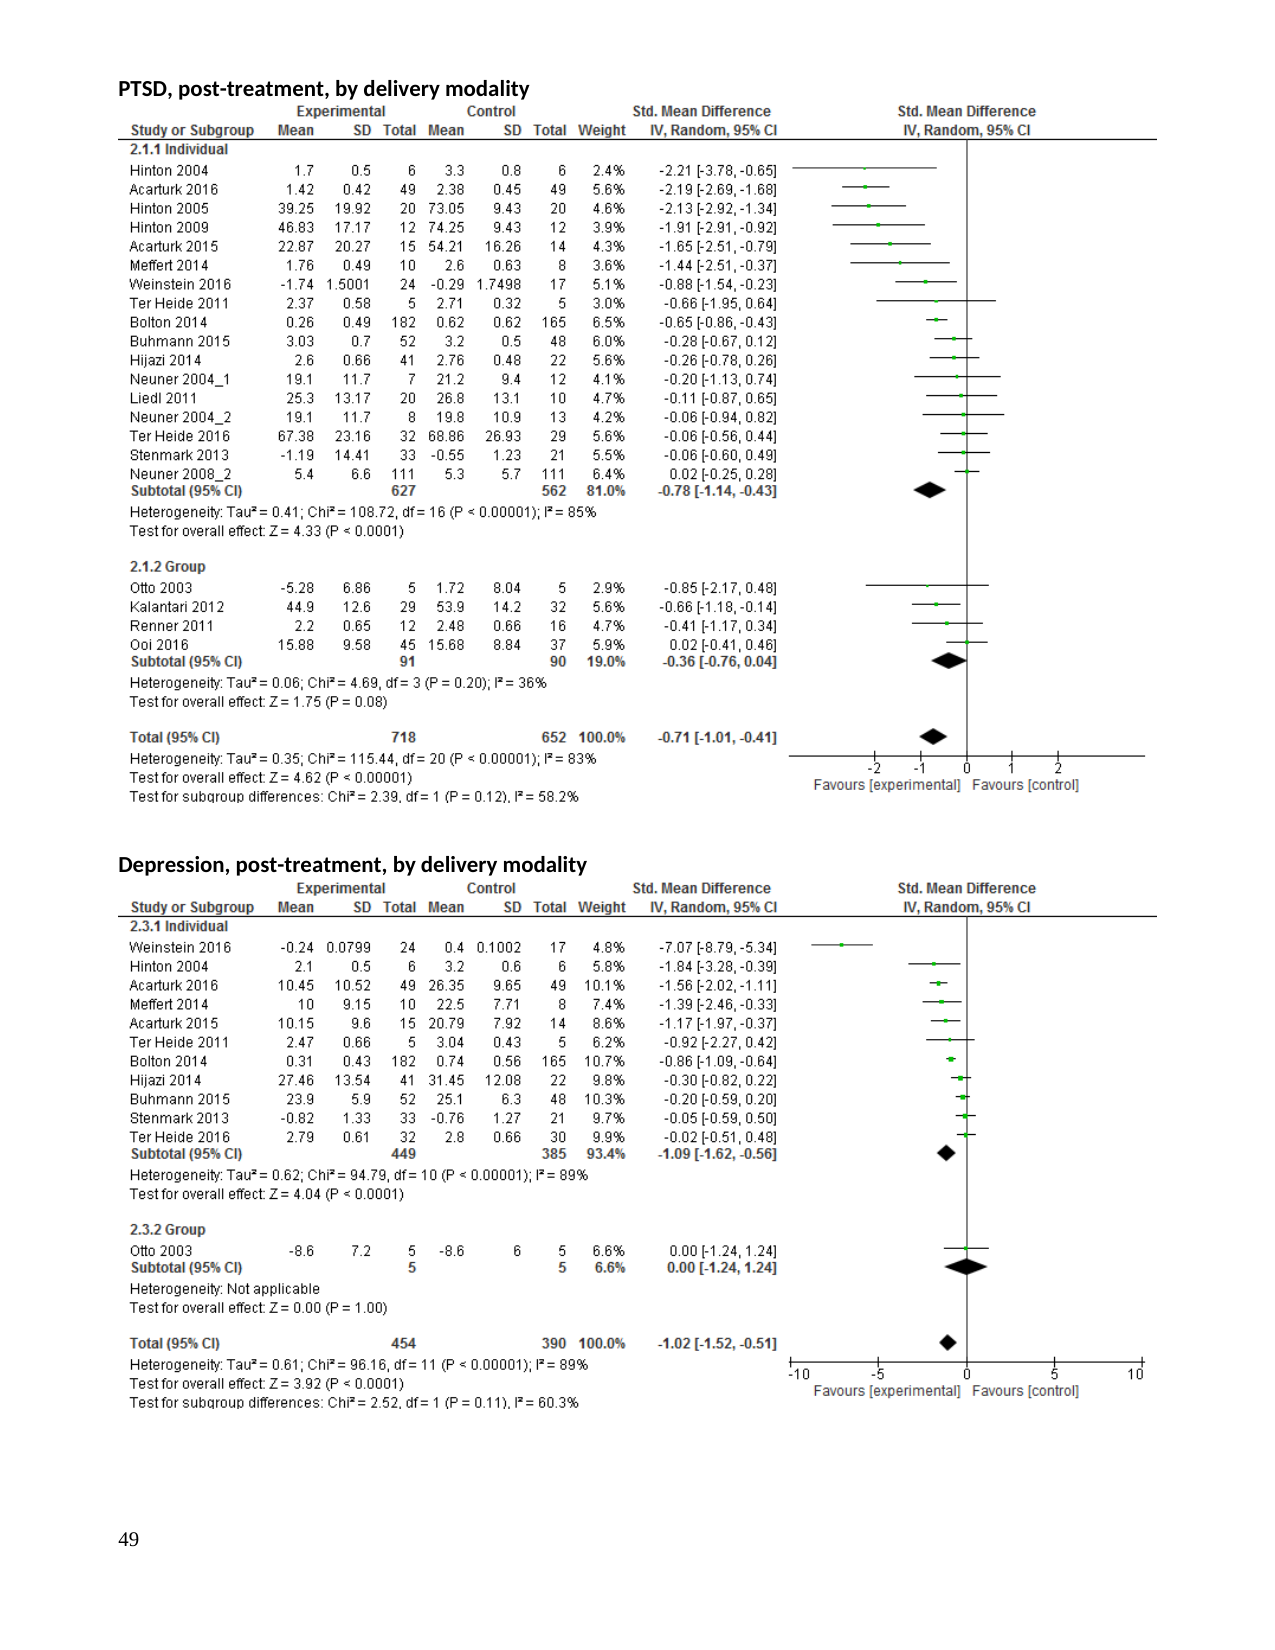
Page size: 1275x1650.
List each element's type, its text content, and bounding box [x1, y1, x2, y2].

picture [118, 878, 1157, 1409]
text PTSD, post-treatment, by delivery modality [118, 74, 1157, 101]
text Depression, post-treatment, by delivery modality [118, 850, 1157, 878]
picture [118, 101, 1157, 803]
